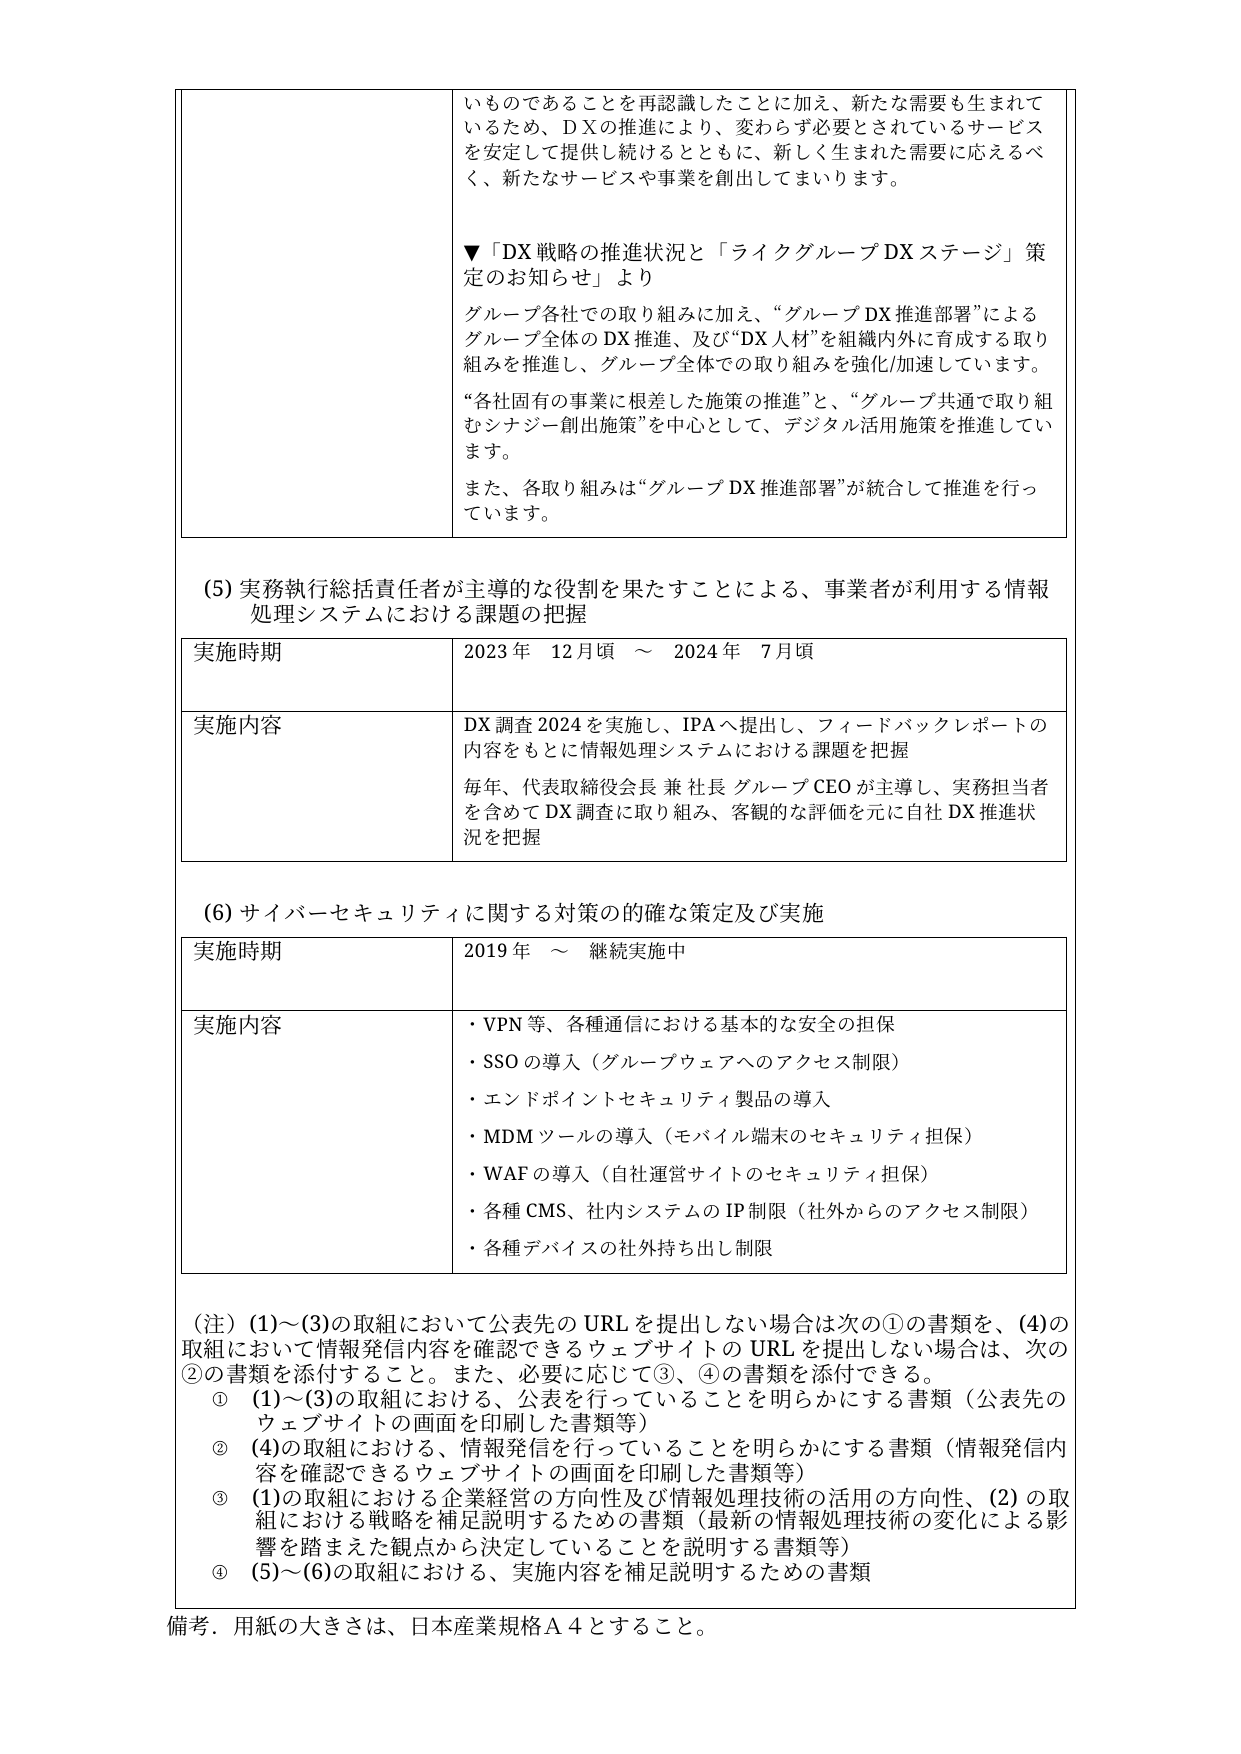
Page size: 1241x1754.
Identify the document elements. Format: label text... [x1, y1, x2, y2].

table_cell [176, 90, 1075, 1608]
text 備考．用紙の大きさは、日本産業規格Ａ４とすること。 [167, 1609, 1070, 1641]
